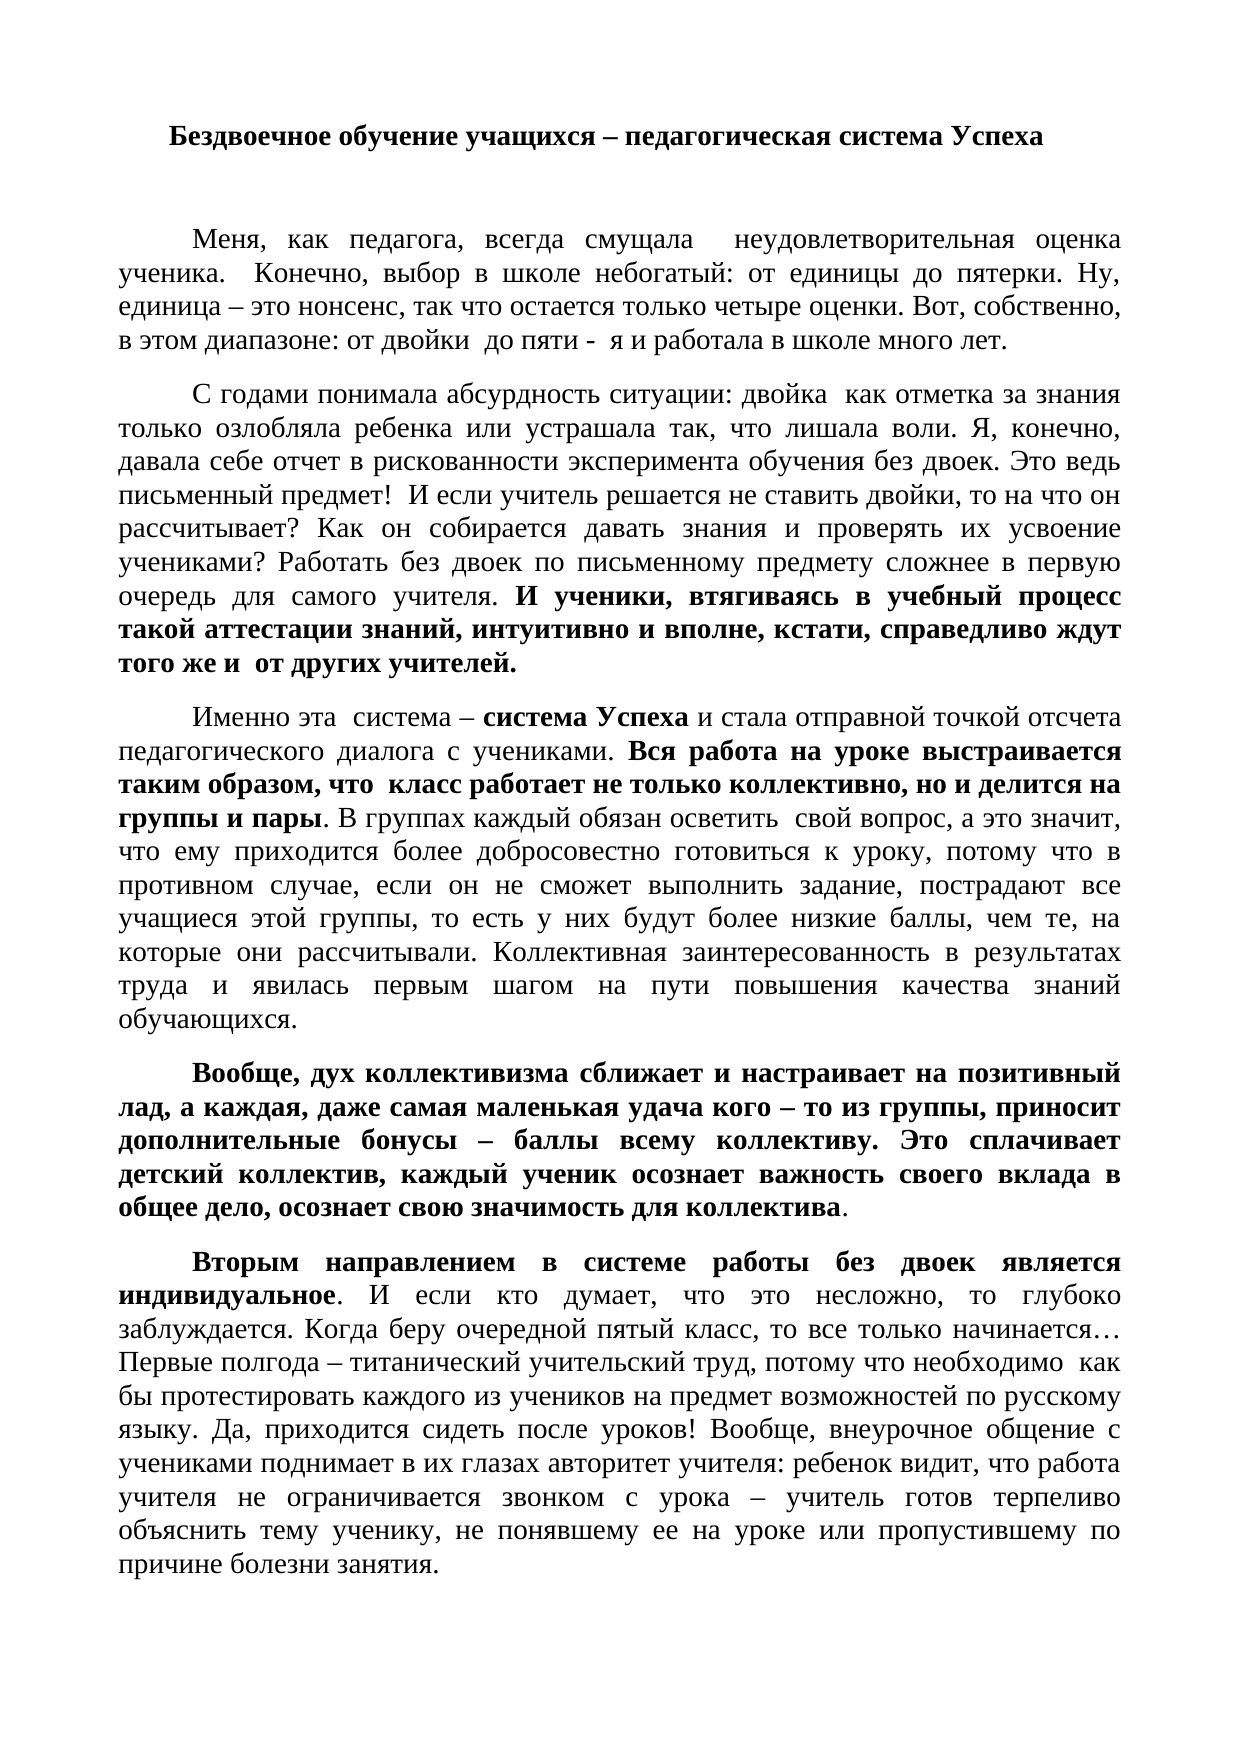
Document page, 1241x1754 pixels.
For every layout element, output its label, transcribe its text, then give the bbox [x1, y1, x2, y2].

text Вторым направлением в системе работы без двоек является индивидуальное. И если кто думает, что это несложно, то глубоко заблуждается. Когда беру очередной пятый класс, то все только начинается…Первые полгода – титанический учительский труд, потому что необходимо как бы протестировать каждого из учеников на предмет возможностей по русскому языку. Да, приходится сидеть после уроков! Вообще, внеурочное общение с учениками поднимает в их глазах авторитет учителя: ребенок видит, что работа учителя не ограничивается звонком с урока – учитель готов терпеливо объяснить тему ученику, не понявшему ее на уроке или пропустившему по причине болезни занятия. [118, 1244, 1122, 1579]
text С годами понимала абсурдность ситуации: двойка как отметка за знания только озлобляла ребенка или устрашала так, что лишала воли. Я, конечно, давала себе отчет в рискованности эксперимента обучения без двоек. Это ведь письменный предмет! И если учитель решается не ставить двойки, то на что он рассчитывает? Как он собирается давать знания и проверять их усвоение учениками? Работать без двоек по письменному предмету сложнее в первую очередь для самого учителя. И ученики, втягиваясь в учебный процесс такой аттестации знаний, интуитивно и вполне, кстати, справедливо ждут того же и от других учителей. [118, 376, 1122, 678]
text Бездвоечное обучение учащихся – педагогическая система Успеха [59, 118, 1122, 152]
text Вообще, дух коллективизма сближает и настраивает на позитивный лад, а каждая, даже самая маленькая удача кого – то из группы, приносит дополнительные бонусы – баллы всему коллективу. Это сплачивает детский коллектив, каждый ученик осознает важность своего вклада в общее дело, осознает свою значимость для коллектива. [118, 1055, 1122, 1223]
text Именно эта система – система Успеха и стала отправной точкой отсчета педагогического диалога с учениками. Вся работа на уроке выстраивается таким образом, что класс работает не только коллективно, но и делится на группы и пары. В группах каждый обязан осветить свой вопрос, а это значит, что ему приходится более добросовестно готовиться к уроку, потому что в противном случае, если он не сможет выполнить задание, пострадают все учащиеся этой группы, то есть у них будут более низкие баллы, чем те, на которые они рассчитывали. Коллективная заинтересованность в результатах труда и явилась первым шагом на пути повышения качества знаний обучающихся. [118, 699, 1122, 1034]
text Меня, как педагога, всегда смущала неудовлетворительная оценка ученика. Конечно, выбор в школе небогатый: от единицы до пятерки. Ну, единица – это нонсенс, так что остается только четыре оценки. Вот, собственно, в этом диапазоне: от двойки до пяти - я и работала в школе много лет. [118, 221, 1122, 356]
